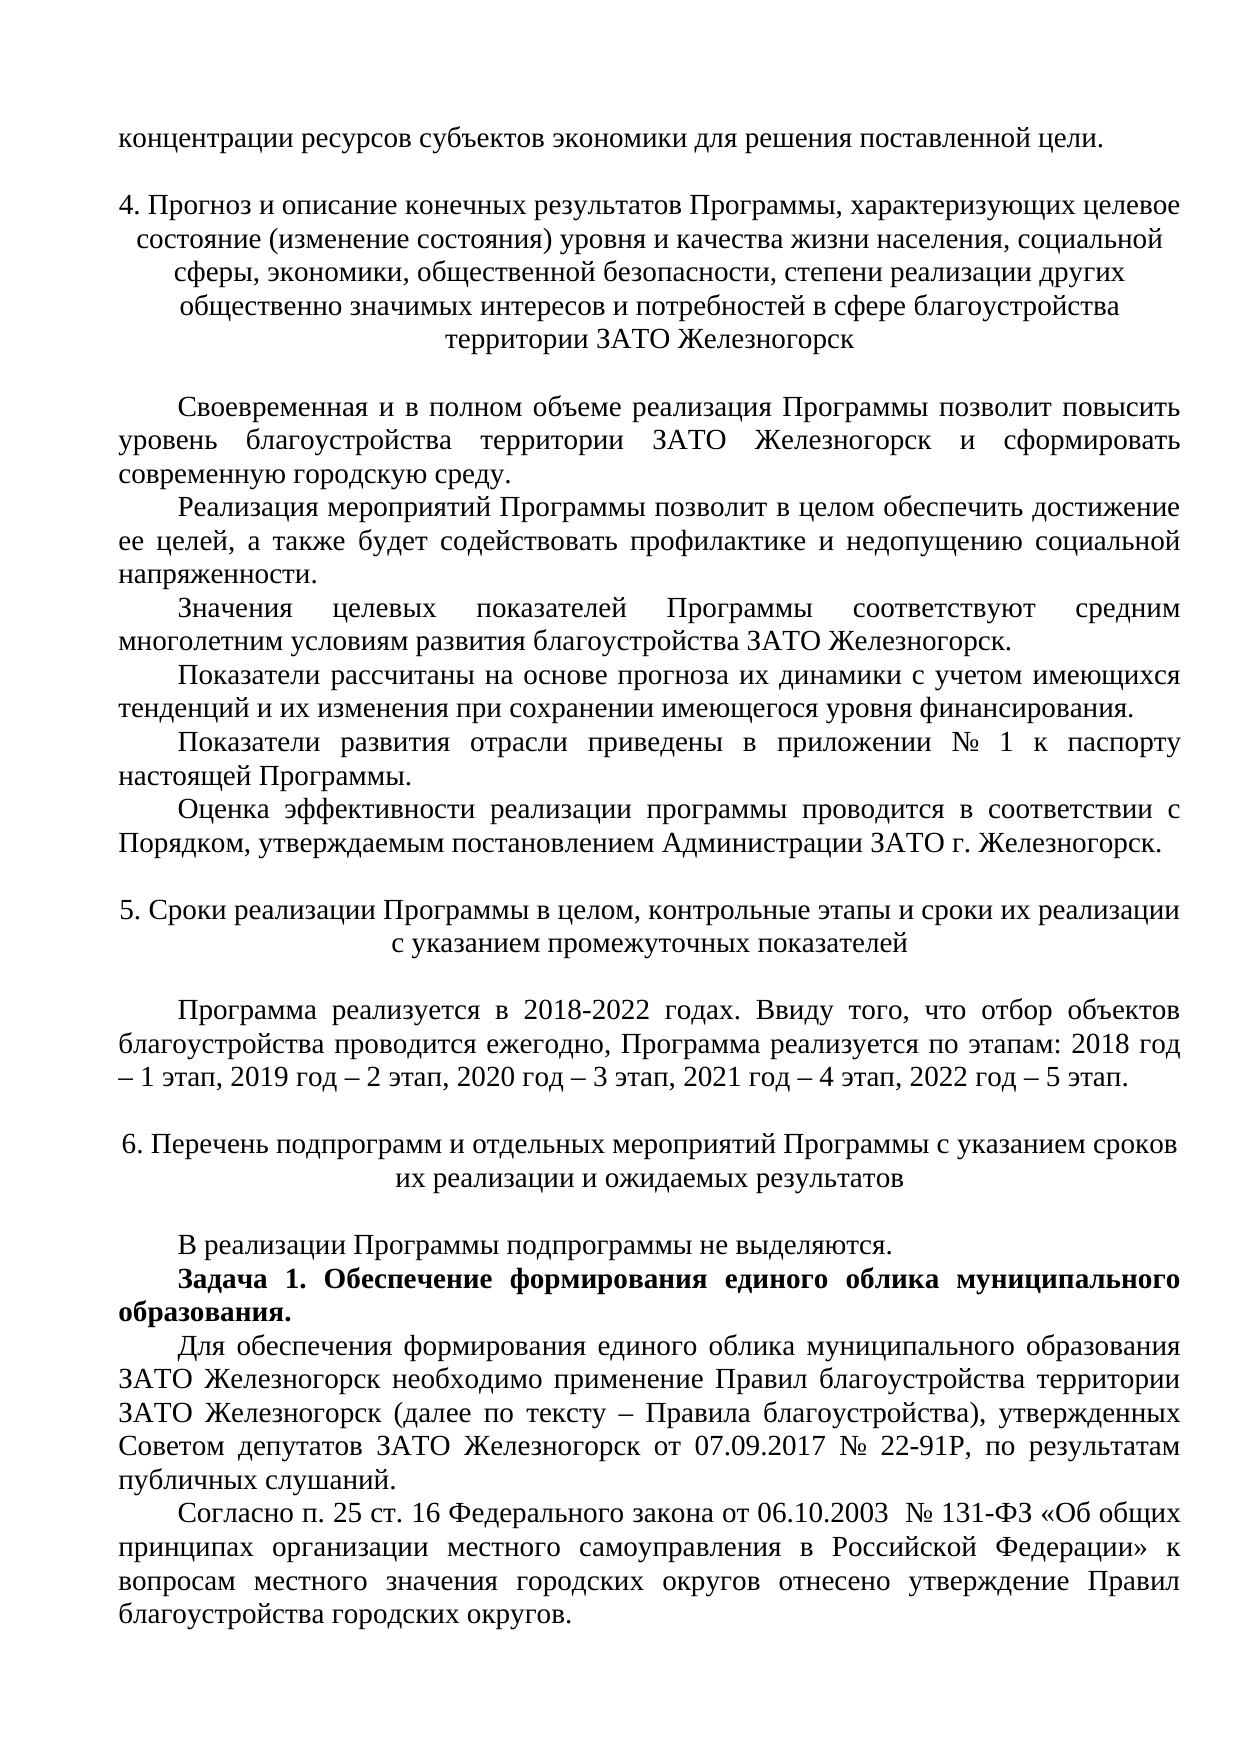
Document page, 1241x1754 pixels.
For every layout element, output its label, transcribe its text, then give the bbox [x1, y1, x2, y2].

text Оценка эффективности реализации программы проводится в соответствии с Порядком, утверждаемым постановлением Администрации ЗАТО г. Железногорск. [118, 791, 1181, 858]
subtitle 6. Перечень подпрограмм и отдельных мероприятий Программы с указанием сроков их реализации и ожидаемых результатов [118, 1127, 1181, 1194]
text Согласно п. 25 ст. 16 Федерального закона от 06.10.2003 № 131-ФЗ «Об общих принципах организации местного самоуправления в Российской Федерации» к вопросам местного значения городских округов отнесено утверждение Правил благоустройства городских округов. [118, 1496, 1181, 1630]
text Значения целевых показателей Программы соответствуют средним многолетним условиям развития благоустройства ЗАТО Железногорск. [118, 590, 1181, 657]
text Задача 1. Обеспечение формирования единого облика муниципального образования. [118, 1261, 1181, 1328]
text Реализация мероприятий Программы позволит в целом обеспечить достижение ее целей, а также будет содействовать профилактике и недопущению социальной напряженности. [118, 489, 1181, 590]
text Показатели развития отрасли приведены в приложении № 1 к паспорту настоящей Программы. [118, 724, 1181, 791]
text Показатели рассчитаны на основе прогноза их динамики с учетом имеющихся тенденций и их изменения при сохранении имеющегося уровня финансирования. [118, 657, 1181, 724]
text В реализации Программы подпрограммы не выделяются. [118, 1227, 1181, 1261]
text Программа реализуется в 2018-2022 годах. Ввиду того, что отбор объектов благоустройства проводится ежегодно, Программа реализуется по этапам: 2018 год – 1 этап, 2019 год – 2 этап, 2020 год – 3 этап, 2021 год – 4 этап, 2022 год – 5 этап. [118, 992, 1181, 1093]
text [118, 120, 1181, 154]
subtitle 5. Сроки реализации Программы в целом, контрольные этапы и сроки их реализации с указанием промежуточных показателей [118, 892, 1181, 959]
text Для обеспечения формирования единого облика муниципального образования ЗАТО Железногорск необходимо применение Правил благоустройства территории ЗАТО Железногорск (далее по тексту – Правила благоустройства), утвержденных Советом депутатов ЗАТО Железногорск от 07.09.2017 № 22-91Р, по результатам публичных слушаний. [118, 1328, 1181, 1496]
subtitle 4. Прогноз и описание конечных результатов Программы, характеризующих целевое состояние (изменение состояния) уровня и качества жизни населения, социальной сферы, экономики, общественной безопасности, степени реализации других общественно значимых интересов и потребностей в сфере благоустройства территории ЗАТО Железногорск [118, 187, 1181, 355]
text Своевременная и в полном объеме реализация Программы позволит повысить уровень благоустройства территории ЗАТО Железногорск и сформировать современную городскую среду. [118, 389, 1181, 489]
